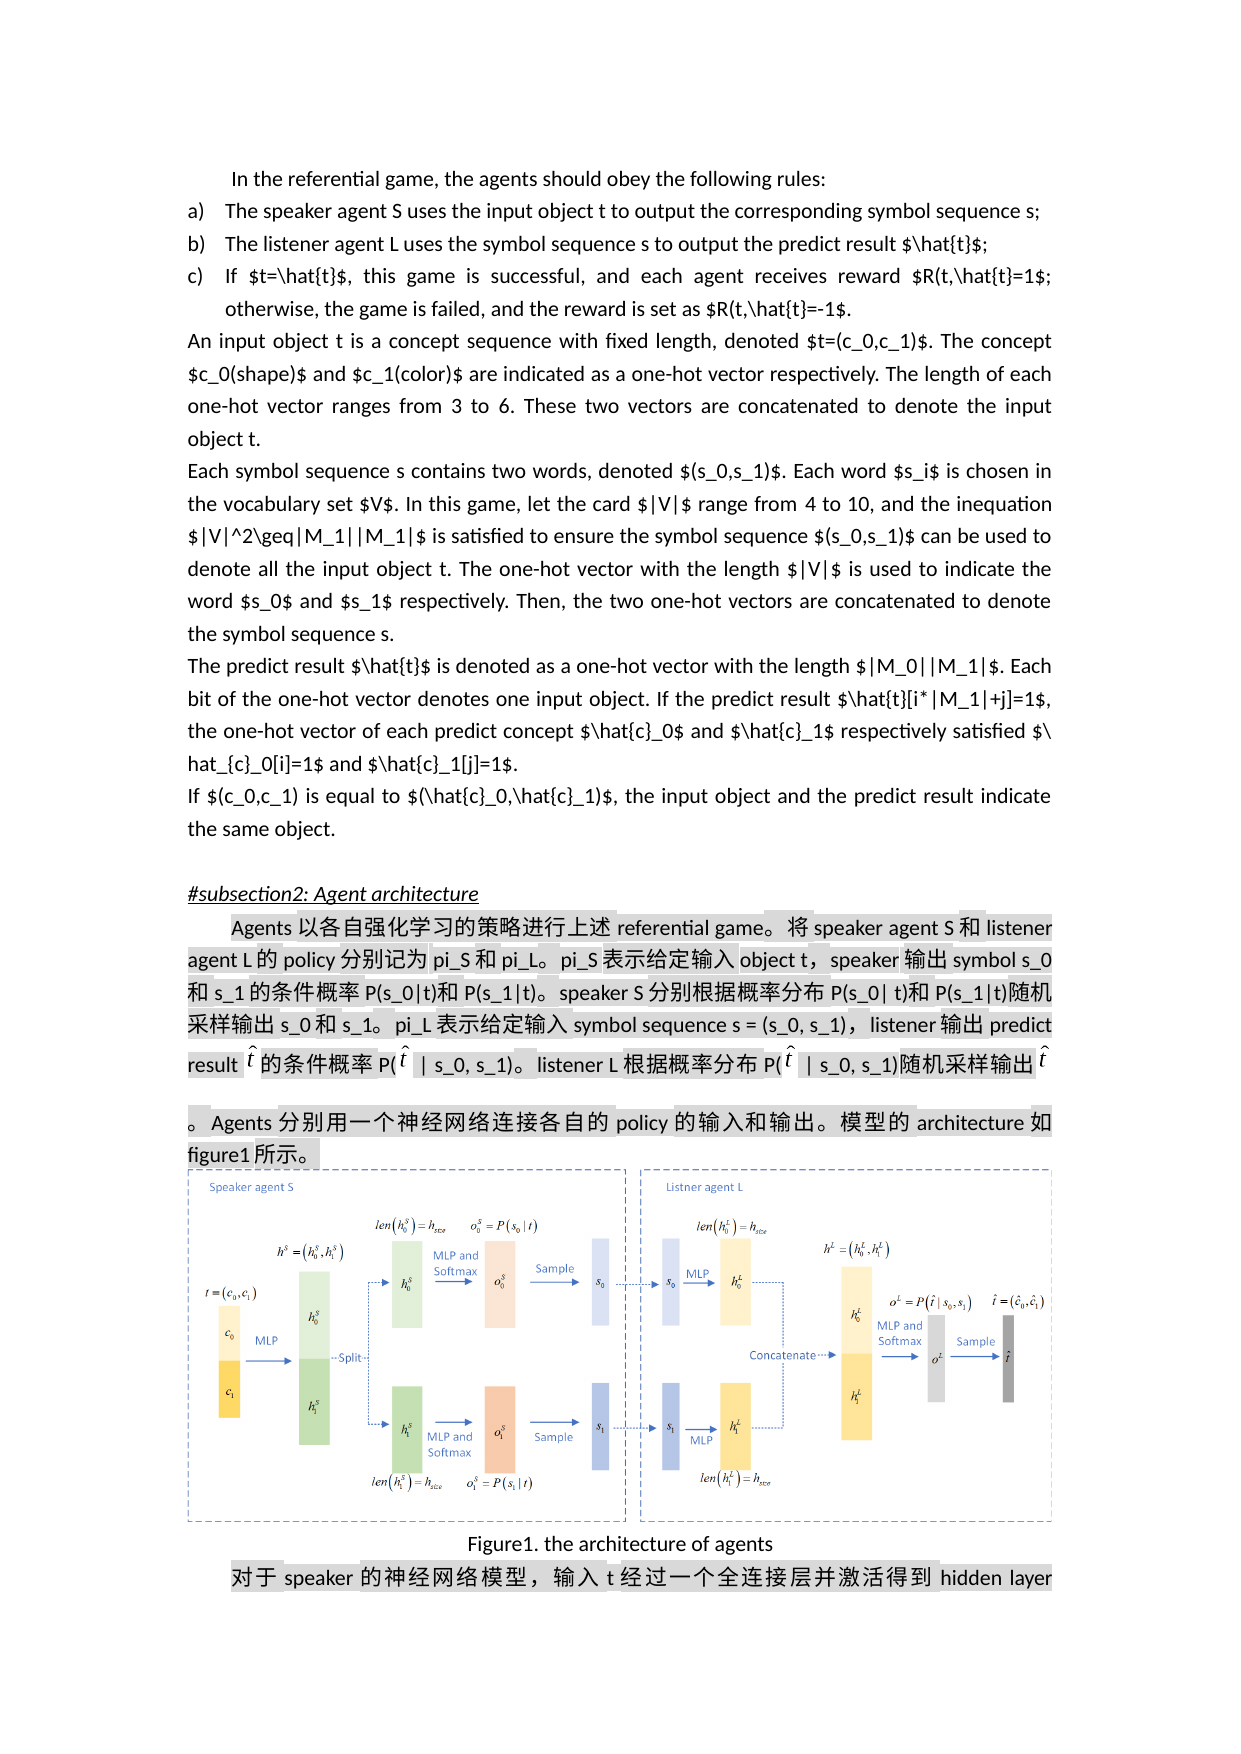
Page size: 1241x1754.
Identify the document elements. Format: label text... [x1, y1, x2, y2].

text In the referential game, the agents should obey the following rules: [187, 162, 1053, 194]
text Each symbol sequence s contains two words, denoted $(s_0,s_1)$. Each word $s_i$ is chosen in the vocabulary set $V$. In this game, let the card $|V|$ range from 4 to 10, and the inequation $|V|^2\geq|M_1||M_1|$ is satisfied to ensure the symbol sequence $(s_0,s_1)$ can be used to denote all the input object t. The one-hot vector with the length $|V|$ is used to indicate the word $s_0$ and $s_1$ respectively. Then, the two one-hot vectors are concatenated to denote the symbol sequence s. [187, 454, 1053, 649]
picture [187, 1169, 1052, 1522]
list Agents以各自强化学习的策略进行上述referential game。将speaker agent S和listener agent L的policy分别记为pi_S和pi_L。pi_S表示给定输入object t，speaker输出symbol s_0和s_1的条件概率P(s_0|t)和P(s_1|t)。speaker S分别根据概率分布P(s_0| t)和P(s_1|t)随机采样输出s_0和s_1。pi_L表示给定输入symbol sequence s = (s_0, s_1)，listener输出predict result 的条件概率P( | s_0, s_1)。listener L根据概率分布P( | s_0, s_1)随机采样输出。Agents分别用一个神经网络连接各自的policy的输入和输出。模型的architecture如figure1所示。 [187, 909, 1053, 1169]
list If $t=\hat{t}$, this game is successful, and each agent receives reward $R(t,\hat{t}=1$; otherwise, the game is failed, and the reward is set as $R(t,\hat{t}=-1$. [187, 259, 1053, 324]
text The predict result $\hat{t}$ is denoted as a one-hot vector with the length $|M_0||M_1|$. Each bit of the one-hot vector denotes one input object. If the predict result $\hat{t}[i*|M_1|+j]=1$, the one-hot vector of each predict concept $\hat{c}_0$ and $\hat{c}_1$ respectively satisfied $\hat_{c}_0[i]=1$ and $\hat{c}_1[j]=1$. [187, 649, 1053, 779]
text If $(c_0,c_1) is equal to $(\hat{c}_0,\hat{c}_1)$, the input object and the predict result indicate the same object. [187, 779, 1053, 844]
list Figure1. the architecture of agents [187, 1527, 1053, 1559]
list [187, 1559, 1053, 1592]
text An input object t is a concept sequence with fixed length, denoted $t=(c_0,c_1)$. The concept $c_0(shape)$ and $c_1(color)$ are indicated as a one-hot vector respectively. The length of each one-hot vector ranges from 3 to 6. These two vectors are concatenated to denote the input object t. [187, 324, 1053, 454]
list The speaker agent S uses the input object t to output the corresponding symbol sequence s; [187, 194, 1053, 227]
list #subsection2: Agent architecture [187, 877, 1053, 909]
list The listener agent L uses the symbol sequence s to output the predict result $\hat{t}$; [187, 227, 1053, 259]
